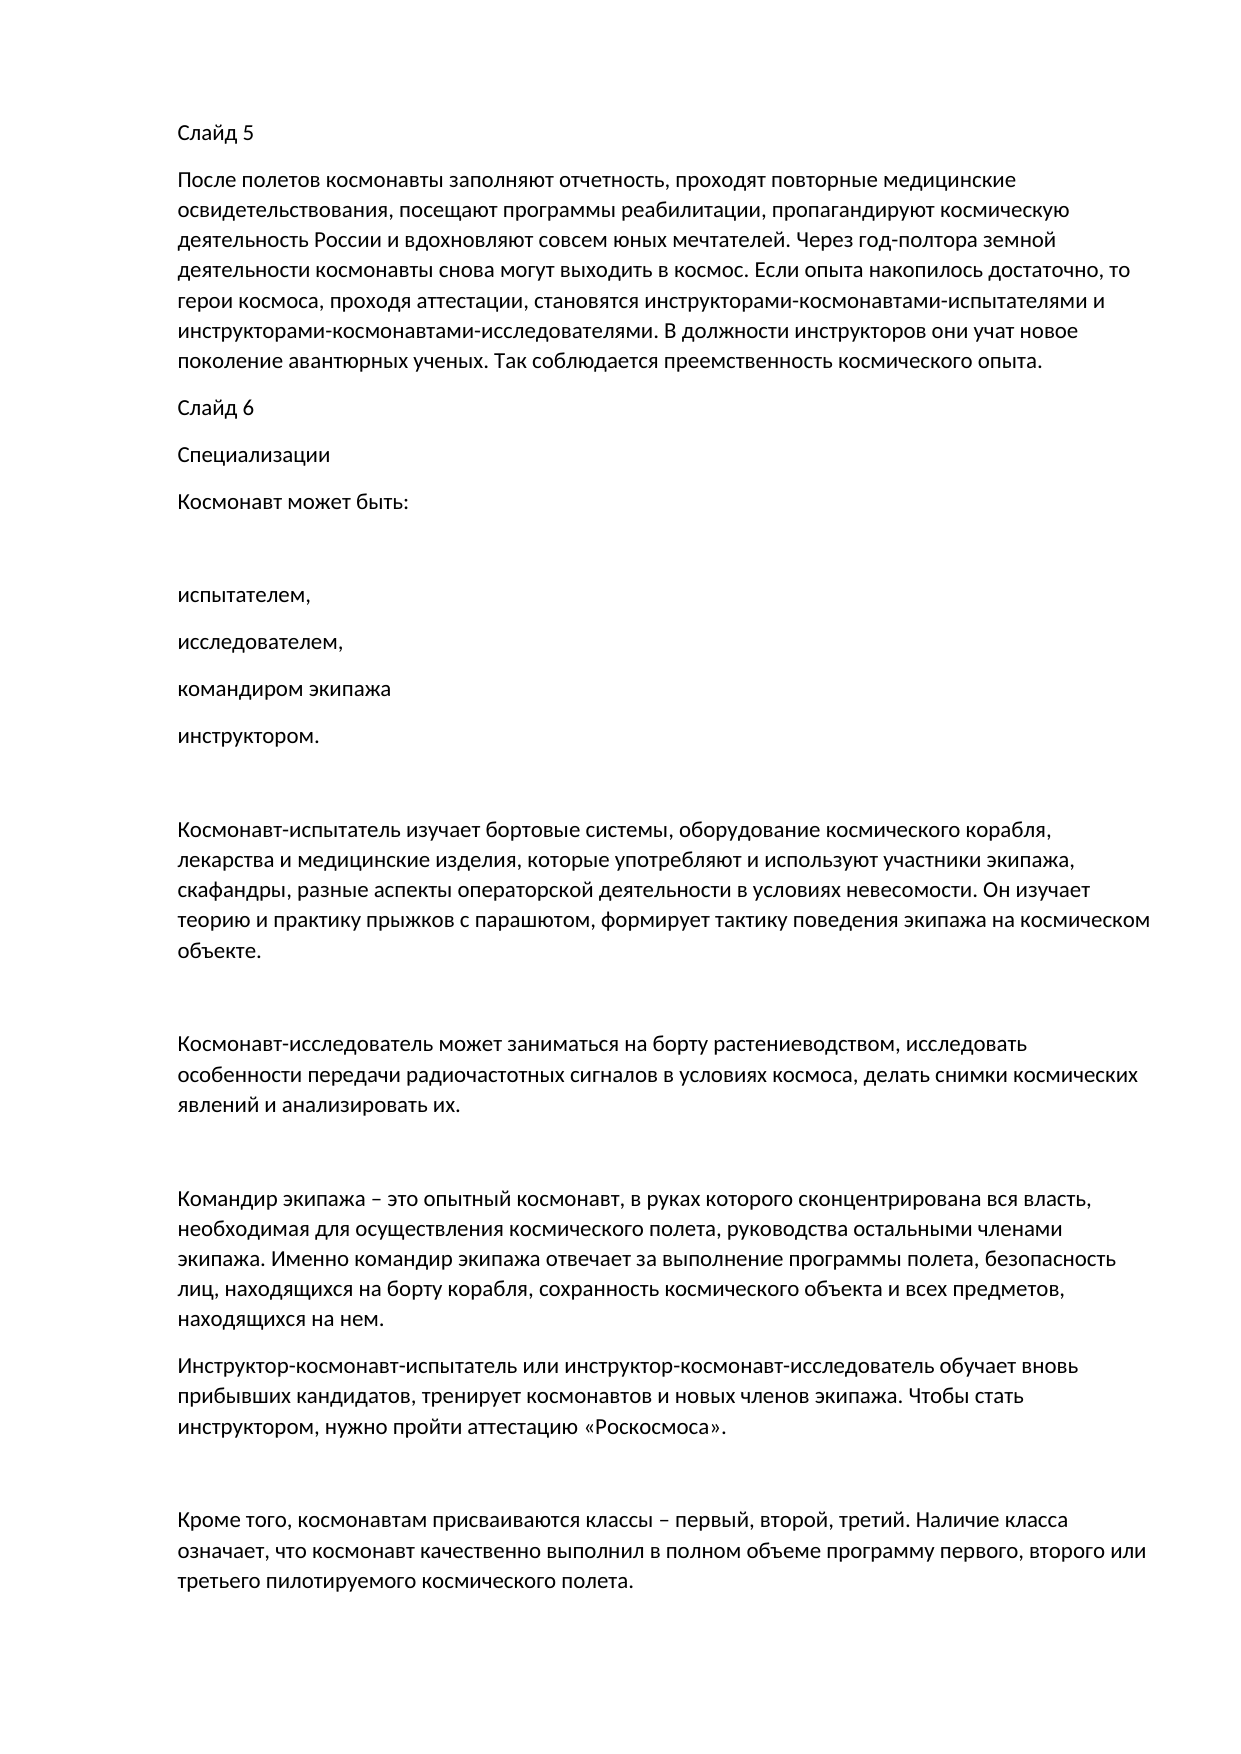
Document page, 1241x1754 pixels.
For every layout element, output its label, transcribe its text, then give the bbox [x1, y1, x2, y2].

text Слайд 5 [177, 118, 1152, 146]
text инструктором. [177, 721, 1152, 749]
text командиром экипажа [177, 674, 1152, 702]
text Слайд 6 [177, 393, 1152, 421]
text Космонавт-исследователь может заниматься на борту растениеводством, исследовать особенности передачи радиочастотных сигналов в условиях космоса, делать снимки космических явлений и анализировать их. [177, 1029, 1152, 1118]
text Специализации [177, 440, 1152, 468]
text Космонавт может быть: [177, 487, 1152, 515]
text испытателем, [177, 581, 1152, 609]
text Кроме того, космонавтам присваиваются классы – первый, второй, третий. Наличие класса означает, что космонавт качественно выполнил в полном объеме программу первого, второго или третьего пилотируемого космического полета. [177, 1506, 1152, 1594]
text Инструктор-космонавт-испытатель или инструктор-космонавт-исследователь обучает вновь прибывших кандидатов, тренирует космонавтов и новых членов экипажа. Чтобы стать инструктором, нужно пройти аттестацию «Роскосмоса». [177, 1351, 1152, 1440]
text исследователем, [177, 627, 1152, 656]
text Космонавт-испытатель изучает бортовые системы, оборудование космического корабля, лекарства и медицинские изделия, которые употребляют и используют участники экипажа, скафандры, разные аспекты операторской деятельности в условиях невесомости. Он изучает теорию и практику прыжков с парашютом, формирует тактику поведения экипажа на космическом объекте. [177, 815, 1152, 964]
text Командир экипажа – это опытный космонавт, в руках которого сконцентрирована вся власть, необходимая для осуществления космического полета, руководства остальными членами экипажа. Именно командир экипажа отвечает за выполнение программы полета, безопасность лиц, находящихся на борту корабля, сохранность космического объекта и всех предметов, находящихся на нем. [177, 1184, 1152, 1333]
text После полетов космонавты заполняют отчетность, проходят повторные медицинские освидетельствования, посещают программы реабилитации, пропагандируют космическую деятельность России и вдохновляют совсем юных мечтателей. Через год-полтора земной деятельности космонавты снова могут выходить в космос. Если опыта накопилось достаточно, то герои космоса, проходя аттестации, становятся инструкторами-космонавтами-испытателями и инструкторами-космонавтами-исследователями. В должности инструкторов они учат новое поколение авантюрных ученых. Так соблюдается преемственность космического опыта. [177, 165, 1152, 374]
